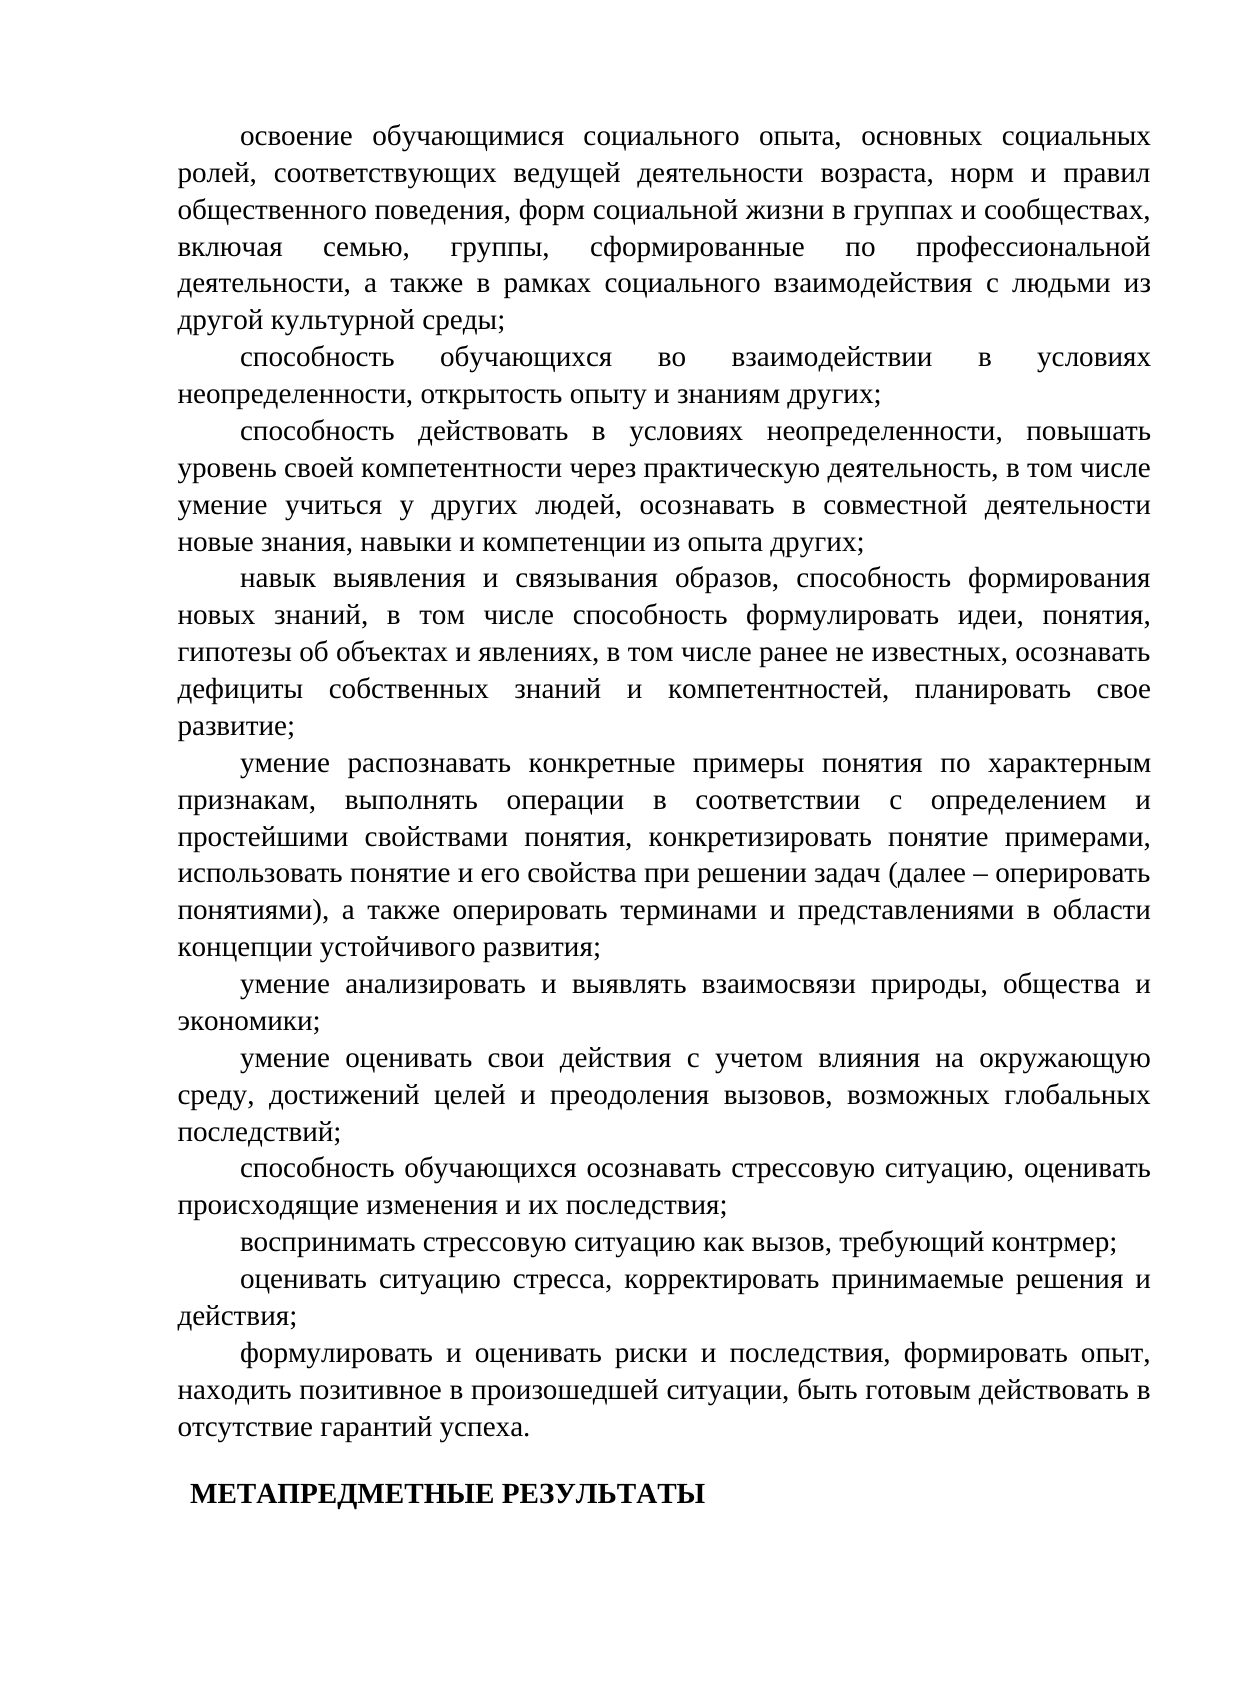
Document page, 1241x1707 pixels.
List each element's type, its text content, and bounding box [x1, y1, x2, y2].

text воспринимать стрессовую ситуацию как вызов, требующий контрмер; [177, 1224, 1152, 1258]
text умение оценивать свои действия с учетом влияния на окружающую среду, достижений целей и преодоления вызовов, возможных глобальных последствий; [177, 1040, 1152, 1147]
text способность действовать в условиях неопределенности, повышать уровень своей компетентности через практическую деятельность, в том числе умение учиться у других людей, осознавать в совместной деятельности новые знания, навыки и компетенции из опыта других; [177, 413, 1152, 557]
text способность обучающихся осознавать стрессовую ситуацию, оценивать происходящие изменения и их последствия; [177, 1151, 1152, 1221]
text оценивать ситуацию стресса, корректировать принимаемые решения и действия; [177, 1261, 1152, 1332]
text МЕТАПРЕДМЕТНЫЕ РЕЗУЛЬТАТЫ [190, 1476, 1152, 1510]
text умение распознавать конкретные примеры понятия по характерным признакам, выполнять операции в соответствии с определением и простейшими свойствами понятия, конкретизировать понятие примерами, использовать понятие и его свойства при решении задач (далее – оперировать понятиями), а также оперировать терминами и представлениями в области концепции устойчивого развития; [177, 745, 1152, 963]
text освоение обучающимися социального опыта, основных социальных ролей, соответствующих ведущей деятельности возраста, норм и правил общественного поведения, форм социальной жизни в группах и сообществах, включая семью, группы, сформированные по профессиональной деятельности, а также в рамках социального взаимодействия с людьми из другой культурной среды; [177, 118, 1152, 336]
text формулировать и оценивать риски и последствия, формировать опыт, находить позитивное в произошедшей ситуации, быть готовым действовать в отсутствие гарантий успеха. [177, 1335, 1152, 1442]
text способность обучающихся во взаимодействии в условиях неопределенности, открытость опыту и знаниям других; [177, 339, 1152, 410]
text навык выявления и связывания образов, способность формирования новых знаний, в том числе способность формулировать идеи, понятия, гипотезы об объектах и явлениях, в том числе ранее не известных, осознавать дефициты собственных знаний и компетентностей, планировать свое развитие; [177, 561, 1152, 742]
text умение анализировать и выявлять взаимосвязи природы, общества и экономики; [177, 966, 1152, 1037]
